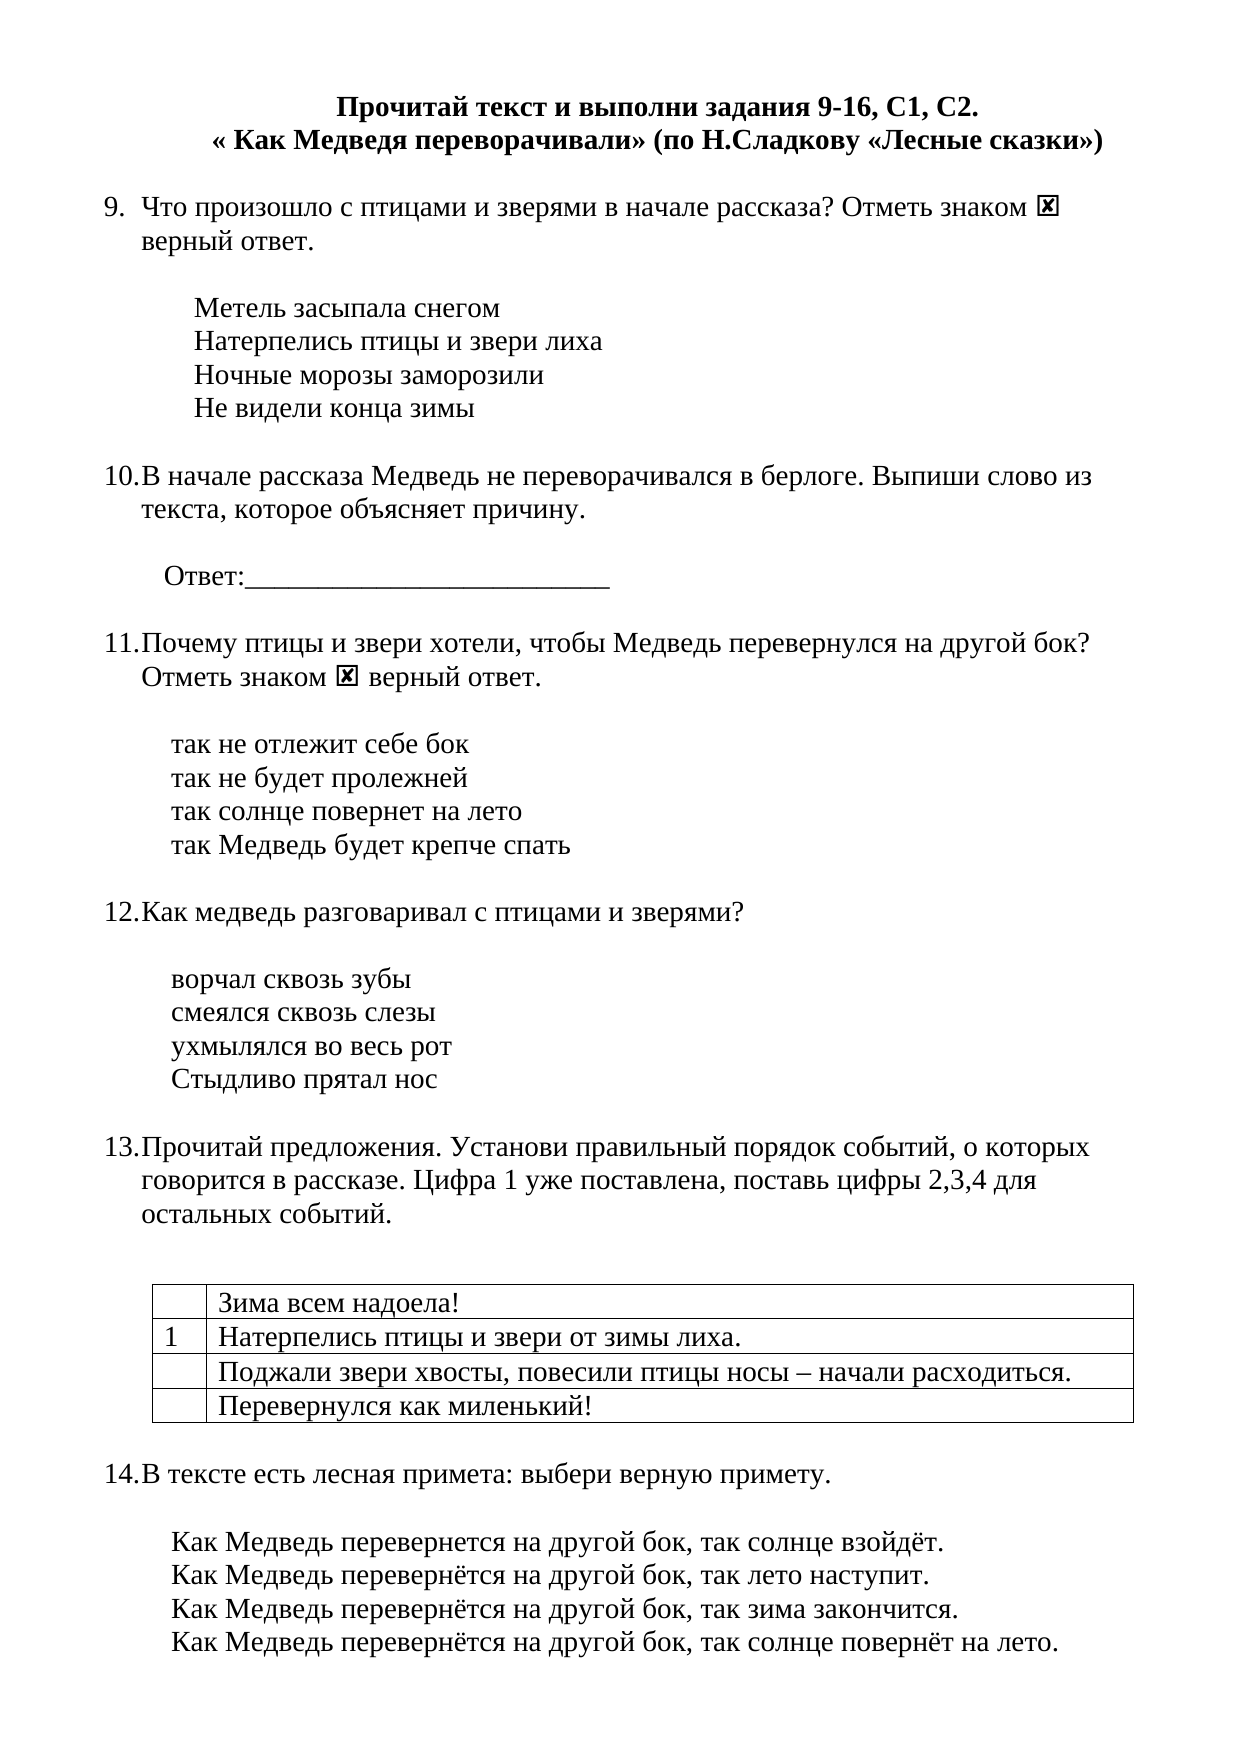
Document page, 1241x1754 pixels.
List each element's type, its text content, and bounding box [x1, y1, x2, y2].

table_cell 1 [153, 1319, 206, 1353]
table_cell Поджали звери хвосты, повесили птицы носы – начали расходиться. [207, 1354, 1133, 1387]
list Ответ:_________________________ [164, 558, 1152, 592]
list Прочитай текст и выполни задания 9-16, С1, С2. [164, 89, 1152, 122]
table_header Зима всем надоела! [207, 1285, 1133, 1318]
list  ворчал сквозь зубы [141, 961, 1152, 994]
list  так Медведь будет крепче спать [141, 827, 1152, 860]
list В тексте есть лесная примета: выбери верную примету. [103, 1457, 1152, 1490]
list  Как Медведь перевернётся на другой бок, так лето наступит. [141, 1557, 1152, 1591]
table_cell Натерпелись птицы и звери от зимы лиха. [207, 1319, 1133, 1353]
list В начале рассказа Медведь не переворачивался в берлоге. Выпиши слово из текста, которое объясняет причину. [103, 458, 1152, 525]
list Что произошло с птицами и зверями в начале рассказа? Отметь знаком верный ответ. [103, 189, 1152, 256]
table_cell [153, 1354, 206, 1387]
list Почему птицы и звери хотели, чтобы Медведь перевернулся на другой бок? Отметь знаком верный ответ. [103, 625, 1152, 693]
list  так солнце повернет на лето [141, 793, 1152, 827]
table_header [153, 1285, 206, 1318]
list  Стыдливо прятал нос [141, 1062, 1152, 1095]
list  ухмылялся во весь рот [141, 1028, 1152, 1062]
list Как медведь разговаривал с птицами и зверями? [103, 894, 1152, 927]
list  так не будет пролежней [141, 760, 1152, 793]
list  Как Медведь перевернётся на другой бок, так зима закончится. [141, 1591, 1152, 1624]
list  смеялся сквозь слезы [141, 994, 1152, 1028]
list « Как Медведя переворачивали» (по Н.Сладкову «Лесные сказки») [164, 122, 1152, 156]
list  Метель засыпала снегом [164, 290, 1152, 323]
list Прочитай предложения. Установи правильный порядок событий, о которых говорится в рассказе. Цифра 1 уже поставлена, поставь цифры 2,3,4 для остальных событий. [103, 1129, 1152, 1229]
list  Не видели конца зимы [164, 391, 1152, 424]
table_cell Перевернулся как миленький! [207, 1389, 1133, 1422]
list  Как Медведь перевернется на другой бок, так солнце взойдёт. [141, 1524, 1152, 1557]
list  так не отлежит себе бок [141, 726, 1152, 760]
table_cell [153, 1389, 206, 1422]
list  Натерпелись птицы и звери лиха [164, 323, 1152, 357]
list  Ночные морозы заморозили [164, 357, 1152, 391]
list  Как Медведь перевернётся на другой бок, так солнце повернёт на лето. [141, 1624, 1152, 1658]
